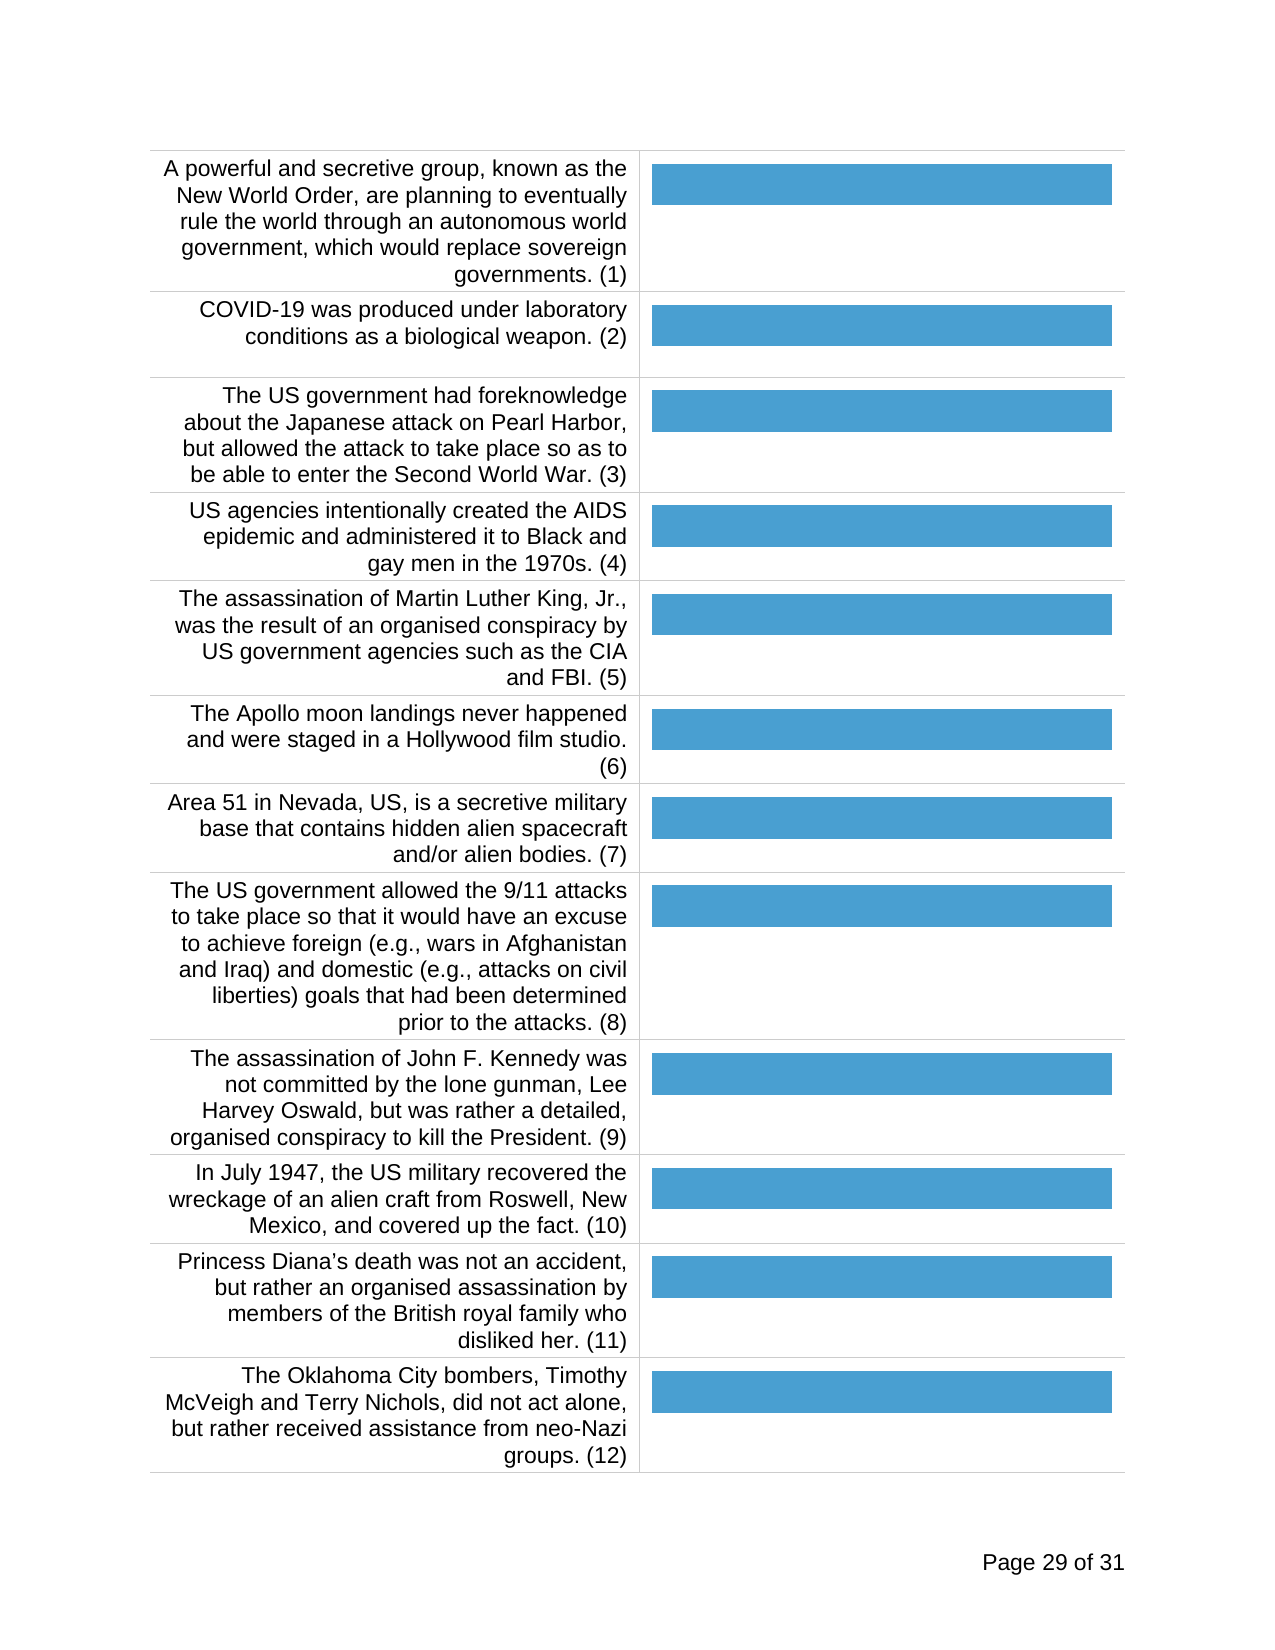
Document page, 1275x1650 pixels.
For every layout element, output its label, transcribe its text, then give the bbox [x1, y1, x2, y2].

table_cell The Apollo moon landings never happened and were staged in a Hollywood film studio. (6) [150, 696, 639, 783]
table_cell [640, 1040, 1125, 1154]
table_cell The assassination of John F. Kennedy was not committed by the lone gunman, Lee Harvey Oswald, but was rather a detailed, organised conspiracy to kill the President. (9) [150, 1040, 639, 1154]
table_cell Princess Diana’s death was not an accident, but rather an organised assassination by members of the British royal family who disliked her. (11) [150, 1244, 639, 1357]
table_cell [640, 378, 1125, 492]
table_cell In July 1947, the US military recovered the wreckage of an alien craft from Roswell, New Mexico, and covered up the fact. (10) [150, 1155, 639, 1242]
table_cell The US government allowed the 9/11 attacks to take place so that it would have an excuse to achieve foreign (e.g., wars in Afghanistan and Iraq) and domestic (e.g., attacks on civil liberties) goals that had been determined prior to the attacks. (8) [150, 873, 639, 1039]
table_cell [640, 696, 1125, 783]
table_cell [640, 873, 1125, 1039]
table_cell [640, 292, 1125, 377]
table_cell Area 51 in Nevada, US, is a secretive military base that contains hidden alien spacecraft and/or alien bodies. (7) [150, 784, 639, 872]
table_cell The US government had foreknowledge about the Japanese attack on Pearl Harbor, but allowed the attack to take place so as to be able to enter the Second World War. (3) [150, 378, 639, 492]
table_cell [640, 581, 1125, 695]
table_header [640, 151, 1125, 291]
table_cell The Oklahoma City bombers, Timothy McVeigh and Terry Nichols, did not act alone, but rather received assistance from neo-Nazi groups. (12) [150, 1358, 639, 1472]
table_cell COVID-19 was produced under laboratory conditions as a biological weapon. (2) [150, 292, 639, 377]
table_cell US agencies intentionally created the AIDS epidemic and administered it to Black and gay men in the 1970s. (4) [150, 493, 639, 580]
table_cell [640, 1358, 1125, 1472]
table_cell [640, 1155, 1125, 1242]
table_cell [640, 784, 1125, 872]
table_cell [640, 1244, 1125, 1357]
table_cell The assassination of Martin Luther King, Jr., was the result of an organised conspiracy by US government agencies such as the CIA and FBI. (5) [150, 581, 639, 695]
table_cell [640, 493, 1125, 580]
table_header A powerful and secretive group, known as the New World Order, are planning to eventually rule the world through an autonomous world government, which would replace sovereign governments. (1) [150, 151, 639, 291]
